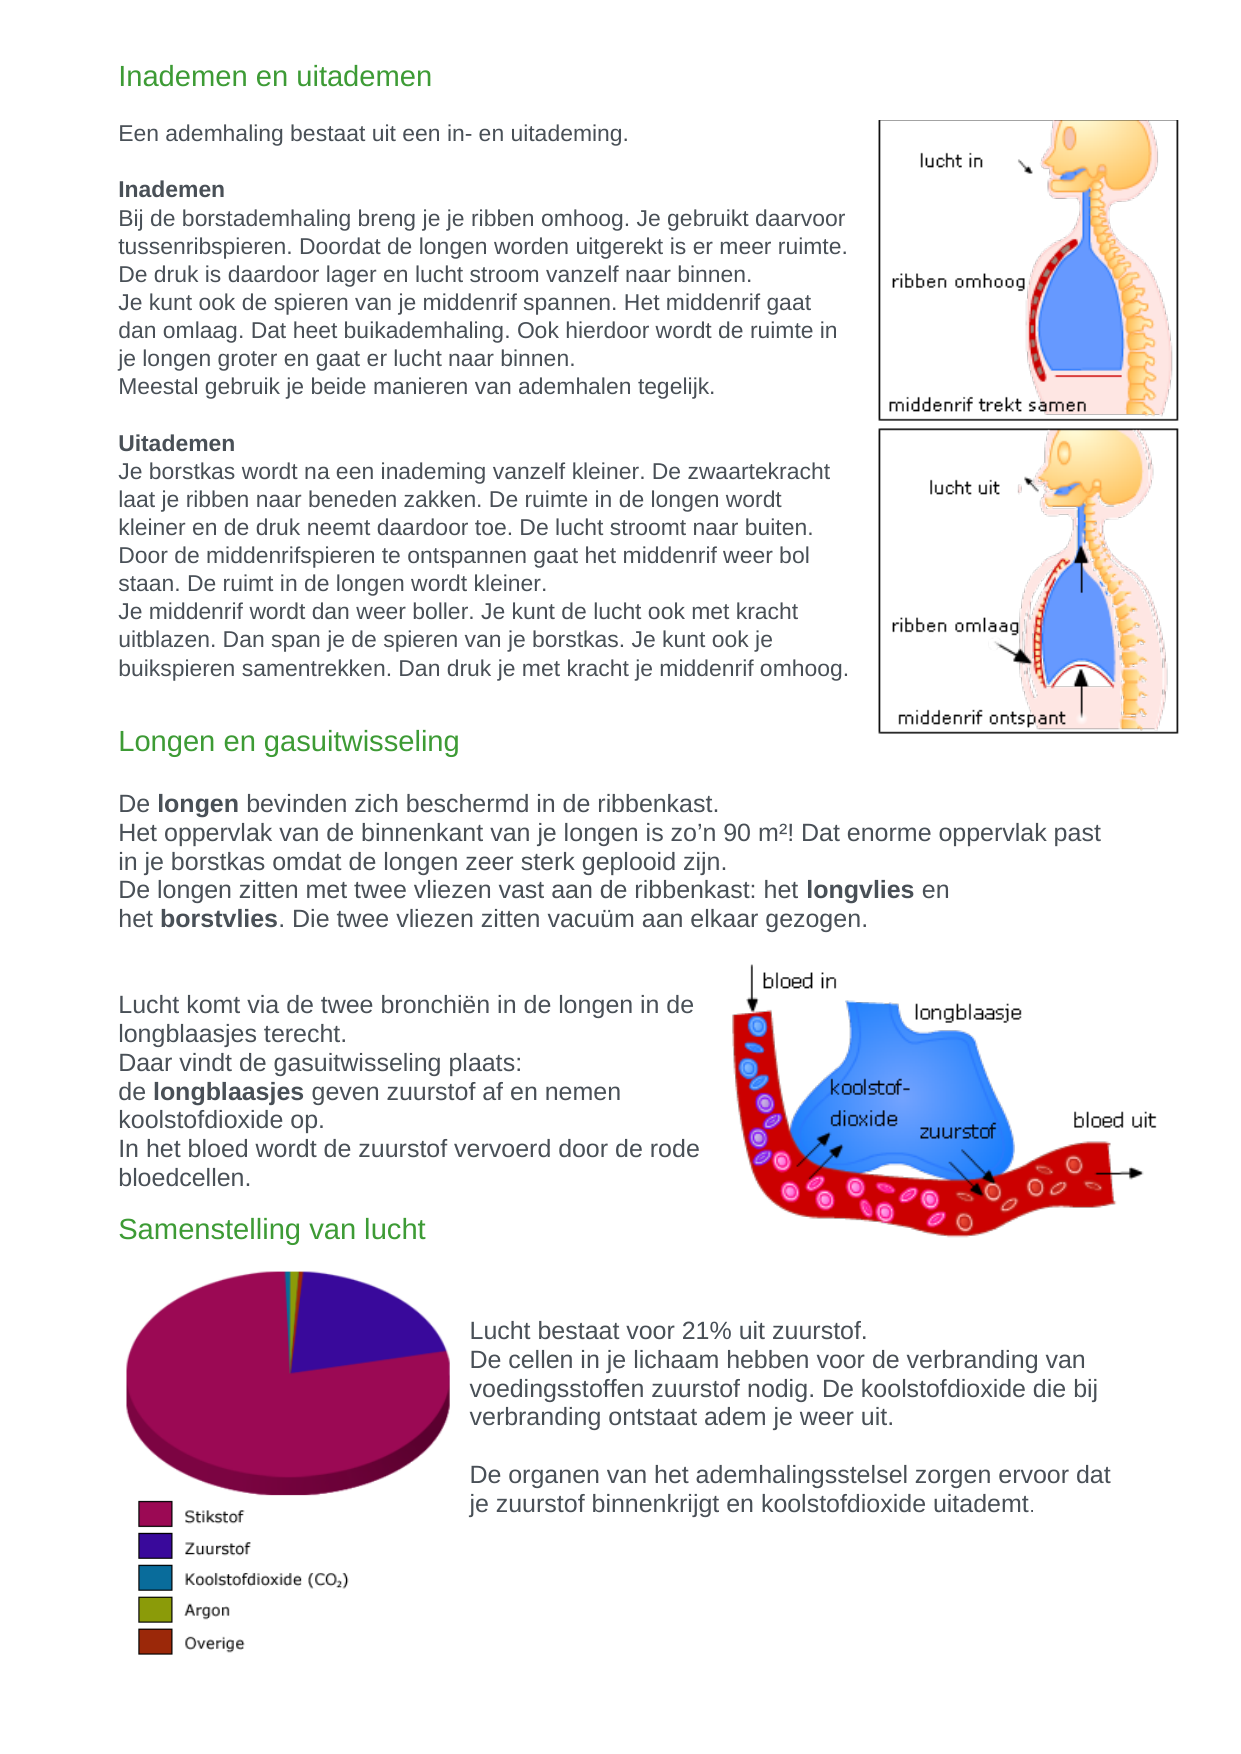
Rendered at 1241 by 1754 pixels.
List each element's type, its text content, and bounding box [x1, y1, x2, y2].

text Samenstelling van lucht [118, 1212, 731, 1246]
text De longen bevinden zich beschermd in de ribbenkast. Het oppervlak van de binnenkant van je longen is zo’n 90 m²! Dat enorme oppervlak past in je borstkas omdat de longen zeer sterk geplooid zijn. De longen zitten met twee vliezen vast aan de ribbenkast: het longvlies en het borstvlies. Die twee vliezen zitten vacuüm aan elkaar gezogen. Lucht komt via de twee bronchiën in de longen in de longblaasjes terecht. Daar vindt de gasuitwisseling plaats: de longblaasjes geven zuurstof af en nemen koolstofdioxide op. In het bloed wordt de zuurstof vervoerd door de rode bloedcellen. [118, 789, 1122, 1192]
text Inademen en uitademen [118, 59, 1122, 93]
text Een ademhaling bestaat uit een in- en uitademing. Inademen Bij de borstademhaling breng je je ribben omhoog. Je gebruikt daarvoor tussenribspieren. Doordat de longen worden uitgerekt is er meer ruimte. De druk is daardoor lager en lucht stroom vanzelf naar binnen. Je kunt ook de spieren van je middenrif spannen. Het middenrif gaat dan omlaag. Dat heet buikademhaling. Ook hierdoor wordt de ruimte in je longen groter en gaat er lucht naar binnen. Meestal gebruik je beide manieren van ademhalen tegelijk. Uitademen Je borstkas wordt na een inademing vanzelf kleiner. De zwaartekracht laat je ribben naar beneden zakken. De ruimte in de longen wordt kleiner en de druk neemt daardoor toe. De lucht stroomt naar buiten. Door de middenrifspieren te ontspannen gaat het middenrif weer bol staan. De ruimt in de longen wordt kleiner. Je middenrif wordt dan weer boller. Je kunt de lucht ook met kracht uitblazen. Dan span je de spieren van je borstkas. Je kunt ook je buikspieren samentrekken. Dan druk je met kracht je middenrif omhoog. [118, 118, 1122, 681]
picture [731, 940, 1186, 1253]
picture [103, 1267, 451, 1663]
picture [871, 120, 1180, 742]
subtitle Longen en gasuitwisseling [118, 702, 1122, 758]
text Lucht bestaat voor 21% uit zuurstof. De cellen in je lichaam hebben voor de verbranding van voedingsstoffen zuurstof nodig. De koolstofdioxide die bij verbranding ontstaat adem je weer uit. De organen van het ademhalingsstelsel zorgen ervoor dat je zuurstof binnenkrijgt en koolstofdioxide uitademt. [451, 1316, 1122, 1517]
